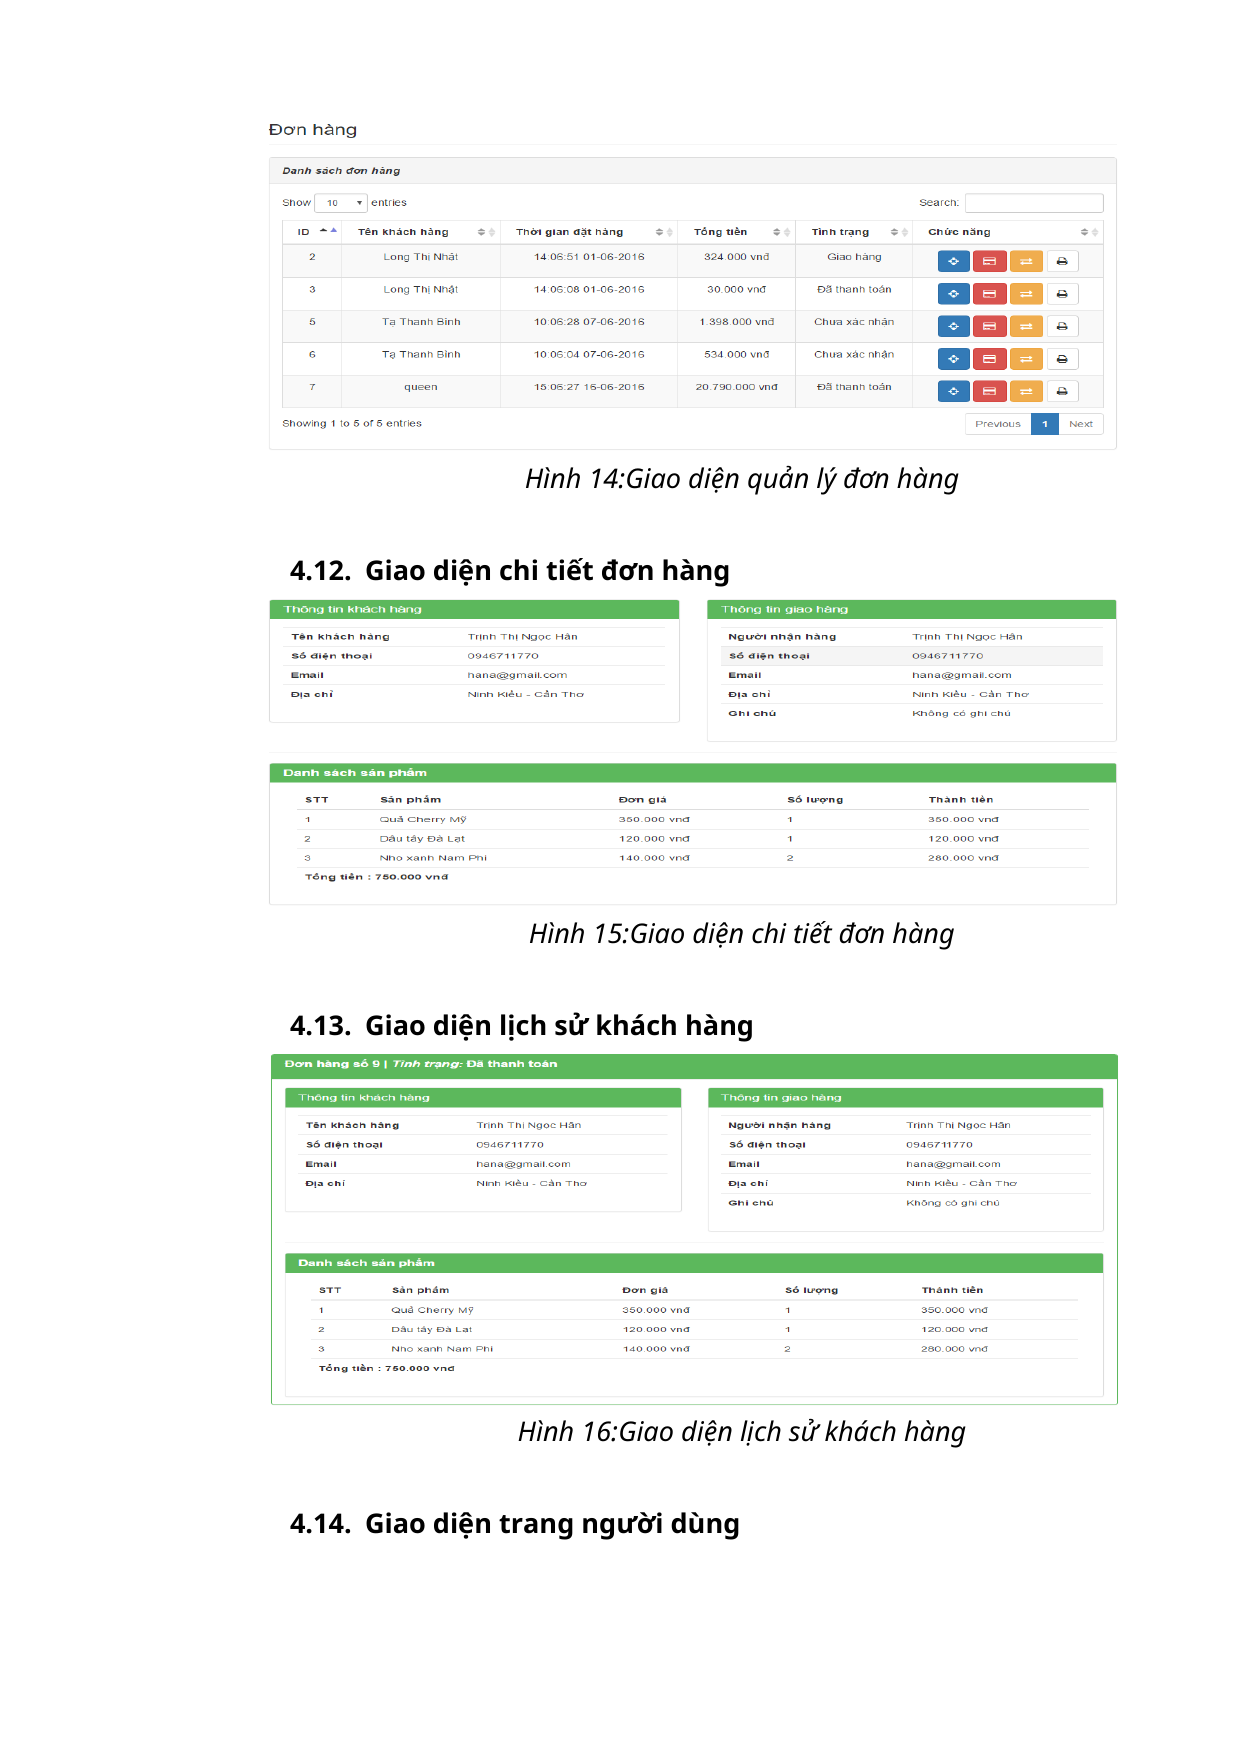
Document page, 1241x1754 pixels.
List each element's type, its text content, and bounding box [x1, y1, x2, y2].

list Giao diện trang người dùng [290, 1504, 1122, 1541]
picture [265, 597, 1124, 907]
list Hình 15:Giao diện chi tiết đơn hàng [365, 914, 1122, 951]
picture [265, 118, 1124, 453]
picture [268, 1052, 1120, 1406]
list Giao diện lịch sử khách hàng [290, 1006, 1122, 1043]
list Hình 14:Giao diện quản lý đơn hàng [365, 459, 1122, 496]
list Giao diện chi tiết đơn hàng [290, 552, 1122, 588]
list Hình 16:Giao diện lịch sử khách hàng [365, 1412, 1122, 1449]
